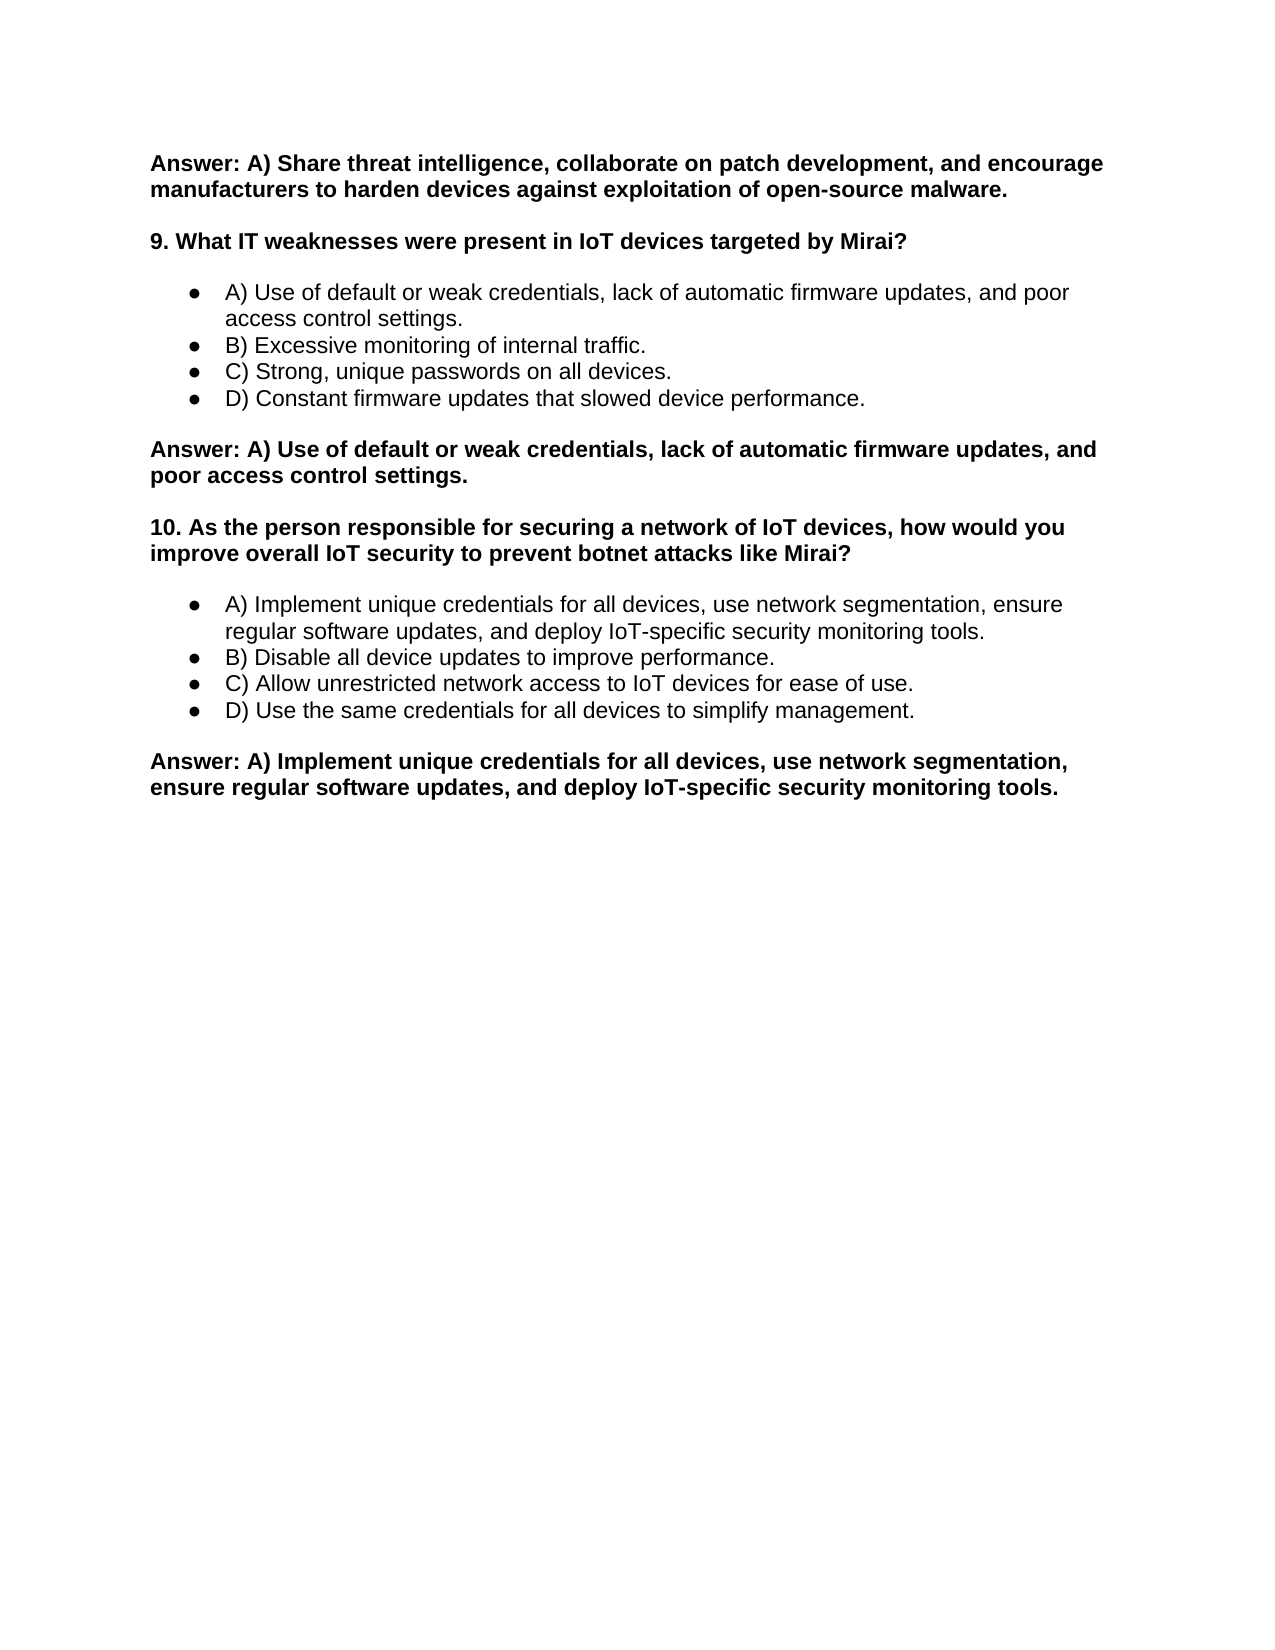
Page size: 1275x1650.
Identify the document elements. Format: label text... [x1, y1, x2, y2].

list D) Use the same credentials for all devices to simplify management. [187, 697, 1125, 723]
text Answer: A) Use of default or weak credentials, lack of automatic firmware updates, and poor access control settings. [150, 436, 1125, 488]
text Answer: A) Share threat intelligence, collaborate on patch development, and encourage manufacturers to harden devices against exploitation of open-source malware. [150, 150, 1125, 203]
list A) Implement unique credentials for all devices, use network segmentation, ensure regular software updates, and deploy IoT-specific security monitoring tools. [187, 591, 1125, 644]
text Answer: A) Implement unique credentials for all devices, use network segmentation, ensure regular software updates, and deploy IoT-specific security monitoring tools. [150, 748, 1125, 801]
text 9. What IT weaknesses were present in IoT devices targeted by Mirai? [150, 228, 1125, 254]
list C) Strong, unique passwords on all devices. [187, 358, 1125, 384]
list A) Use of default or weak credentials, lack of automatic firmware updates, and poor access control settings. [187, 279, 1125, 332]
list B) Excessive monitoring of internal traffic. [187, 332, 1125, 358]
text 10. As the person responsible for securing a network of IoT devices, how would you improve overall IoT security to prevent botnet attacks like Mirai? [150, 513, 1125, 566]
list C) Allow unrestricted network access to IoT devices for ease of use. [187, 670, 1125, 697]
list B) Disable all device updates to improve performance. [187, 644, 1125, 670]
list D) Constant firmware updates that slowed device performance. [187, 384, 1125, 411]
